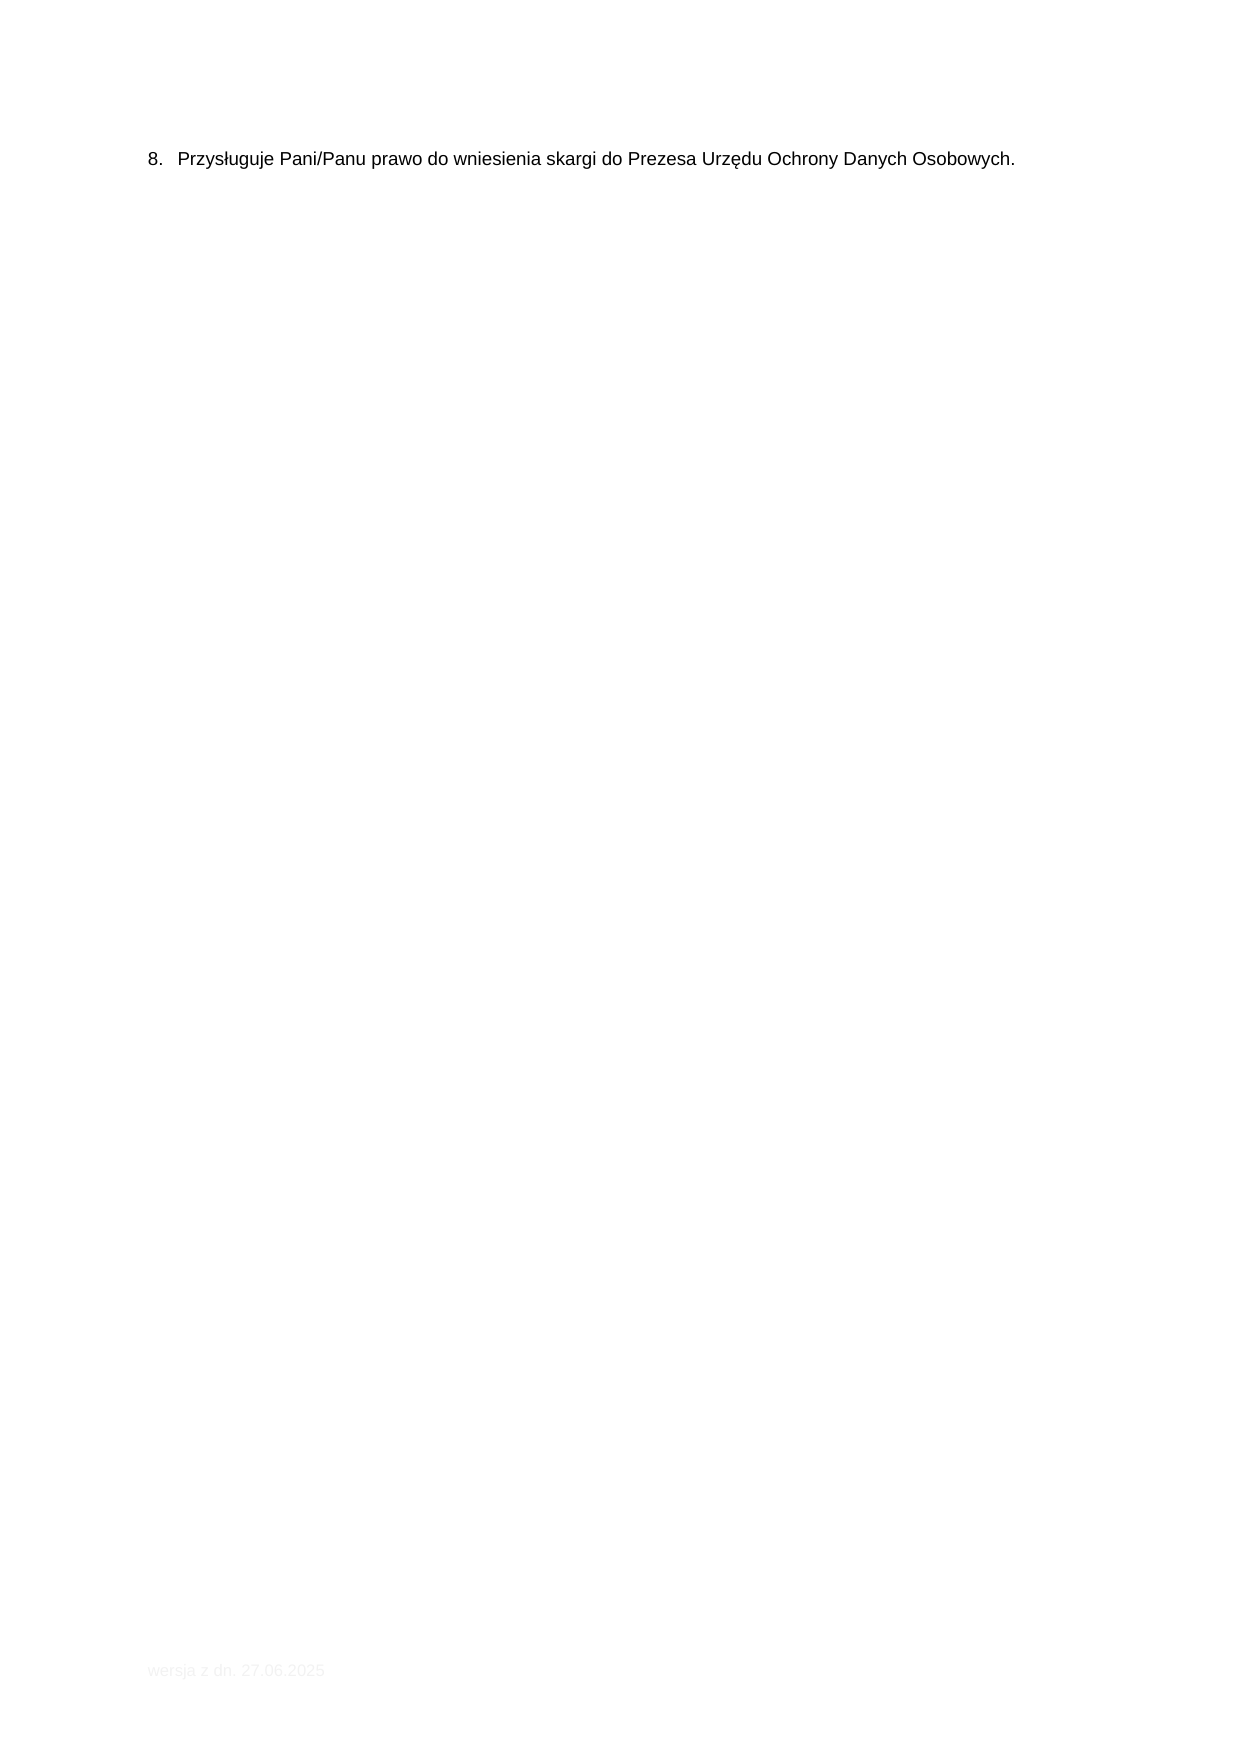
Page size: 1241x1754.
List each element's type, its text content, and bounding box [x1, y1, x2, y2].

list Przysługuje Pani/Panu prawo do wniesienia skargi do Prezesa Urzędu Ochrony Danych Osobowych. [148, 148, 1093, 169]
